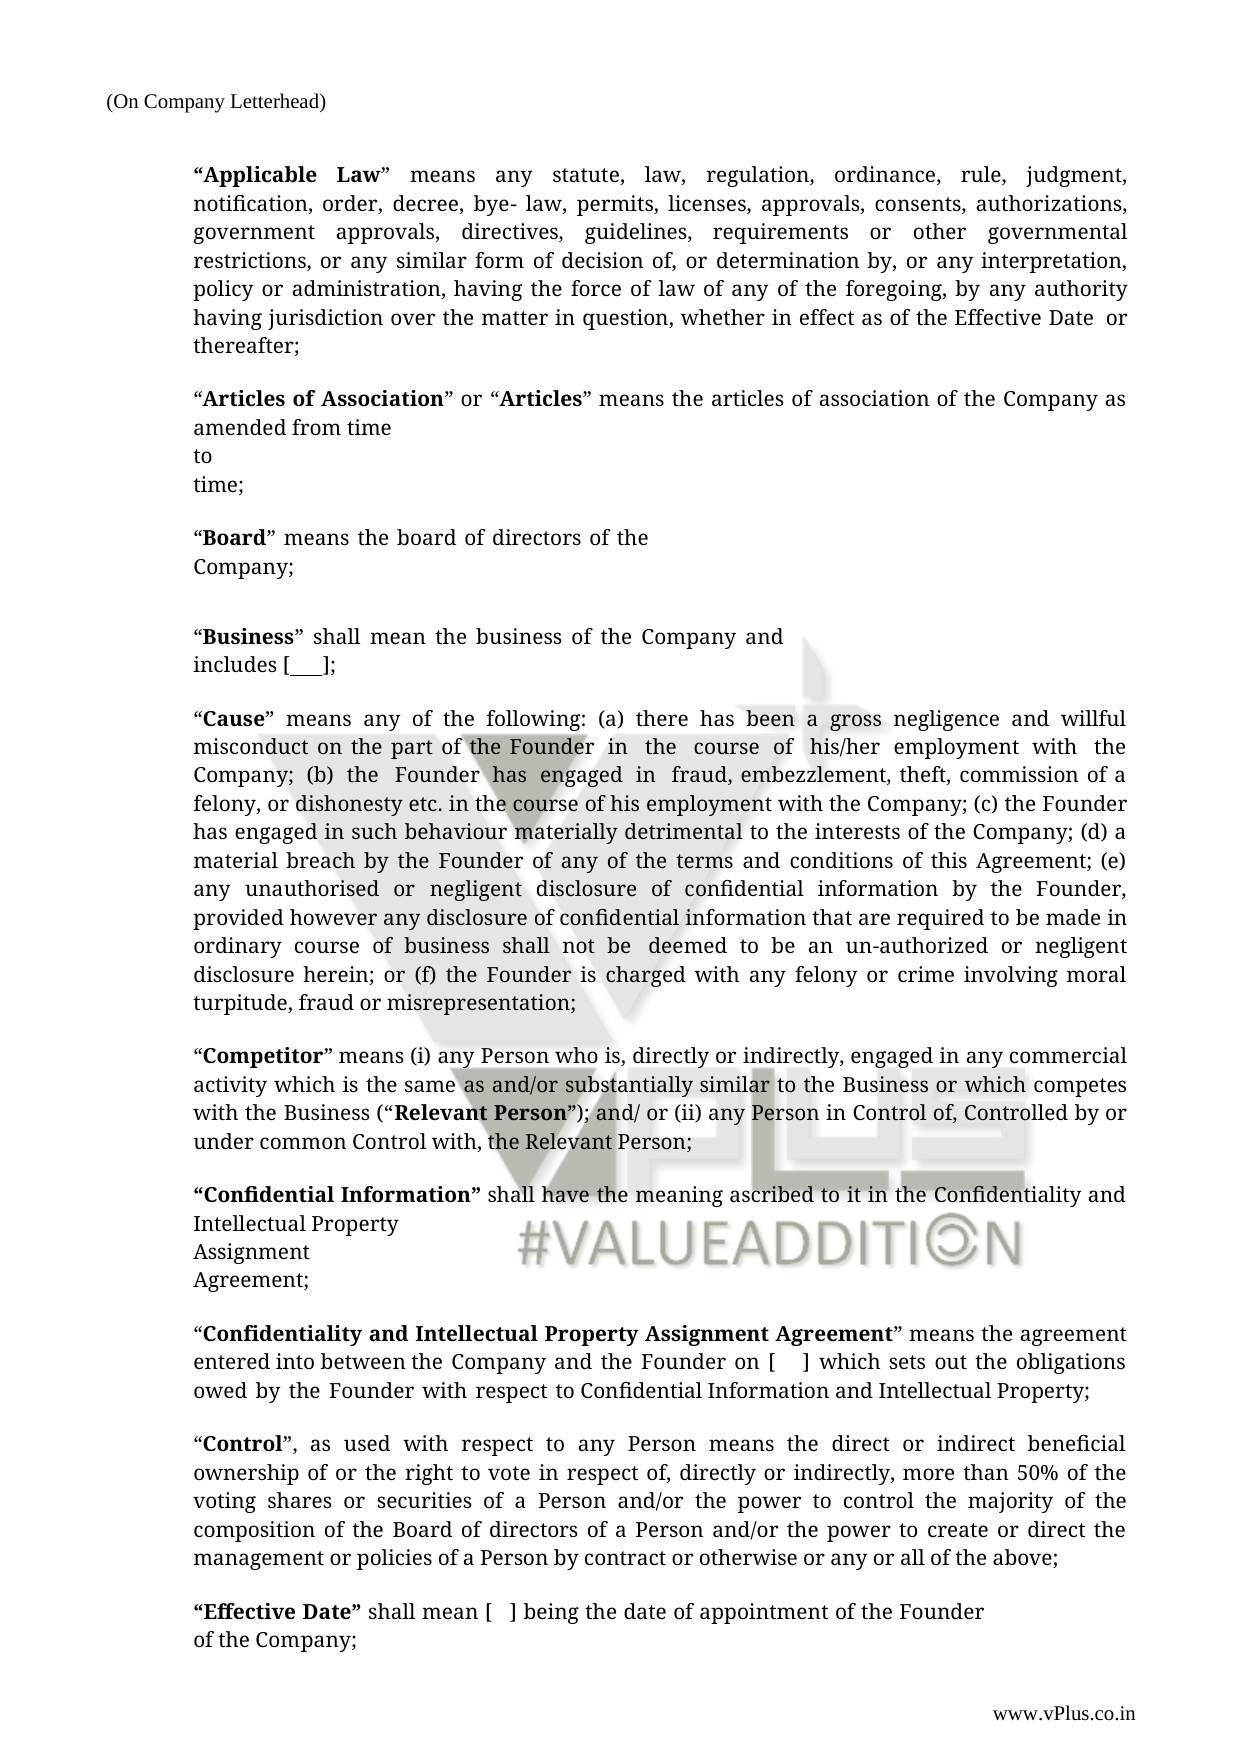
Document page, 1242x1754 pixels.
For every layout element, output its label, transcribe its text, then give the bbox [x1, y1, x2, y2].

text “Applicable Law” means any statute, law, regulation, ordinance, rule, judgment, notification, order, decree, bye- law, permits, licenses, approvals, consents, authorizations, government approvals, directives, guidelines, requirements or other governmental restrictions, or any similar form of decision of, or determination by, or any interpretation, policy or administration, having the force of law of any of the foregoing, by any authority having jurisdiction over the matter in question, whether in effect as of the Effective Date or thereafter; [193, 160, 1127, 359]
text “Control”, as used with respect to any Person means the direct or indirect beneficial ownership of or the right to vote in respect of, directly or indirectly, more than 50% of the voting shares or securities of a Person and/or the power to control the majority of the composition of the Board of directors of a Person and/or the power to create or direct the management or policies of a Person by contract or otherwise or any or all of the above; [193, 1429, 1126, 1572]
text “Board” means the board of directors of the Company; [193, 523, 648, 580]
text “Confidentiality and Intellectual Property Assignment Agreement” means the agreement entered into between the Company and the Founder on [ ] which sets out the obligations owed by the Founder with respect to Confidential Information and Intellectual Property; [193, 1319, 1127, 1404]
text to time; [193, 441, 259, 498]
text “Business” shall mean the business of the Company and includes [ ]; [193, 622, 783, 679]
text “Effective Date” shall mean [ ] being the date of appointment of the Founder of the Company; [193, 1597, 984, 1654]
text “Articles of Association” or “Articles” means the articles of association of the Company as amended from time [193, 384, 1126, 441]
text “Competitor” means (i) any Person who is, directly or indirectly, engaged in any commercial activity which is the same as and/or substantially similar to the Business or which competes with the Business (“Relevant Person”); and/ or (ii) any Person in Control of, Controlled by or under common Control with, the Relevant Person; [193, 1042, 1127, 1155]
text “Confidential Information” shall have the meaning ascribed to it in the Confidentiality and Intellectual Property [193, 1180, 1126, 1237]
text “Cause” means any of the following: (a) there has been a gross negligence and willful misconduct on the part of the Founder in the course of his/her employment with the Company; (b) the Founder has engaged in fraud, embezzlement, theft, commission of a felony, or dishonesty etc. in the course of his employment with the Company; (c) the Founder has engaged in such behaviour materially detrimental to the interests of the Company; (d) a material breach by the Founder of any of the terms and conditions of this Agreement; (e) any unauthorised or negligent disclosure of confidential information by the Founder, provided however any disclosure of confidential information that are required to be made in ordinary course of business shall not be deemed to be an un-authorized or negligent disclosure herein; or (f) the Founder is charged with any felony or crime involving moral turpitude, fraud or misrepresentation; [193, 704, 1127, 1017]
text Assignment Agreement; [193, 1237, 392, 1294]
